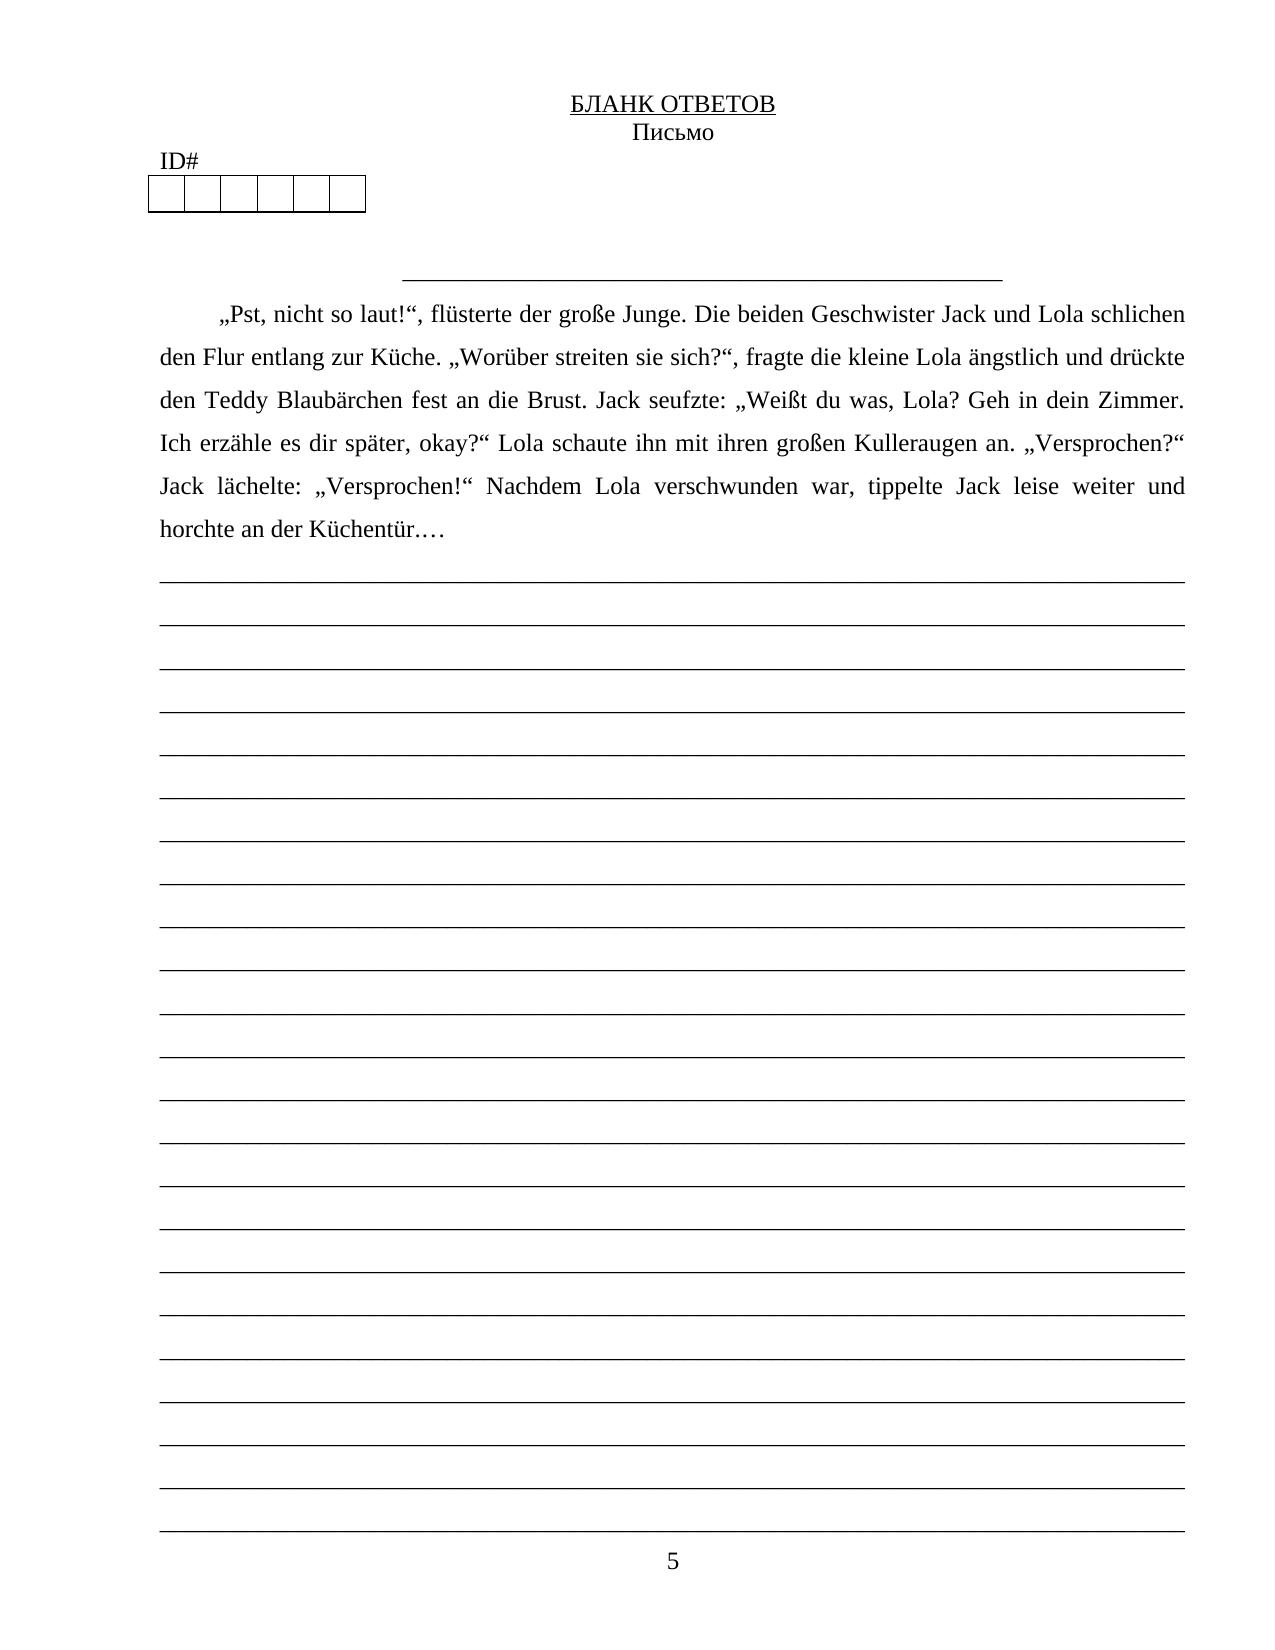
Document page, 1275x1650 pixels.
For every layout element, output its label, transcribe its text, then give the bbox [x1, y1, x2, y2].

text ID# [159, 146, 1186, 175]
text „Pst, nicht so laut!“, flüsterte der große Junge. Die beiden Geschwister Jack und Lola schlichen den Flur entlang zur Küche. „Worüber streiten sie sich?“, fragte die kleine Lola ängstlich und drückte den Teddy Blaubärchen fest an die Brust. Jack seufzte: „Weißt du was, Lola? Geh in dein Zimmer. Ich erzähle es dir später, okay?“ Lola schaute ihn mit ihren großen Kulleraugen an. „Versprochen?“ Jack lächelte: „Versprochen!“ Nachdem Lola verschwunden war, tippelte Jack leise weiter und horchte an der Küchentür.… [159, 299, 1186, 543]
text Письмо [159, 117, 1186, 146]
text БЛАНК ОТВЕТОВ [159, 89, 1186, 117]
table_header [185, 176, 220, 211]
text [159, 557, 1186, 1535]
text ________________________________________________ [159, 256, 1186, 284]
table_header [294, 176, 329, 211]
table_header [330, 176, 365, 211]
table_header [149, 176, 184, 211]
table_header [258, 176, 293, 211]
table_header [221, 176, 257, 211]
